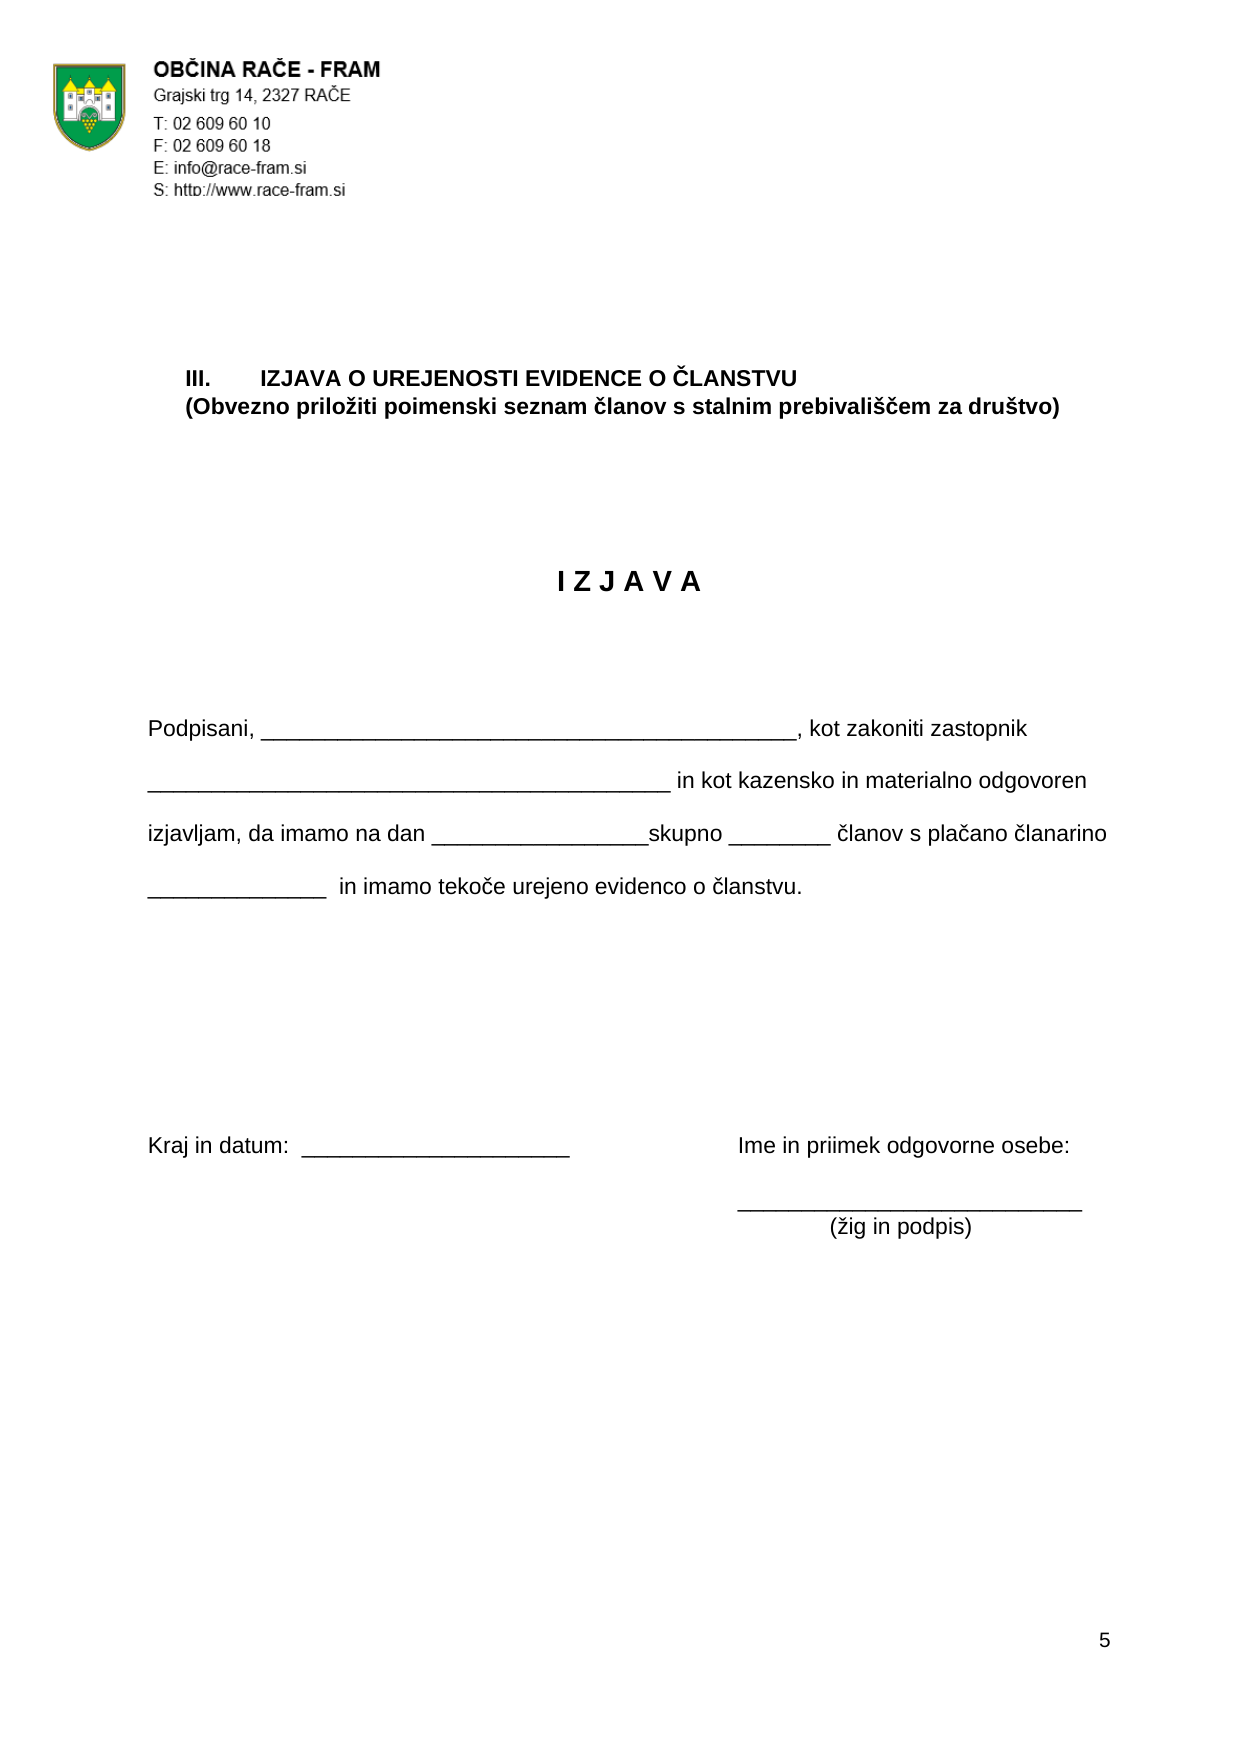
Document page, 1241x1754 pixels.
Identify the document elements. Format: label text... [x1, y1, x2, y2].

text izjavljam, da imamo na dan _________________skupno ________ članov s plačano članarino [148, 820, 1110, 846]
text Podpisani, __________________________________________, kot zakoniti zastopnik [148, 714, 1110, 741]
text (žig in podpis) [148, 1213, 1110, 1239]
text ___________________________ [664, 1186, 1110, 1213]
picture [50, 57, 394, 195]
text I Z J A V A [148, 564, 1110, 597]
text _________________________________________ in kot kazensko in materialno odgovoren [148, 767, 1110, 793]
text Kraj in datum: _____________________ Ime in priimek odgovorne osebe: [148, 1132, 1110, 1158]
text ______________ in imamo tekoče urejeno evidenco o članstvu. [148, 873, 1110, 899]
text (Obvezno priložiti poimenski seznam članov s stalnim prebivališčem za društvo) [185, 393, 1110, 419]
list IZJAVA O UREJENOSTI EVIDENCE O ČLANSTVU [185, 365, 1110, 391]
